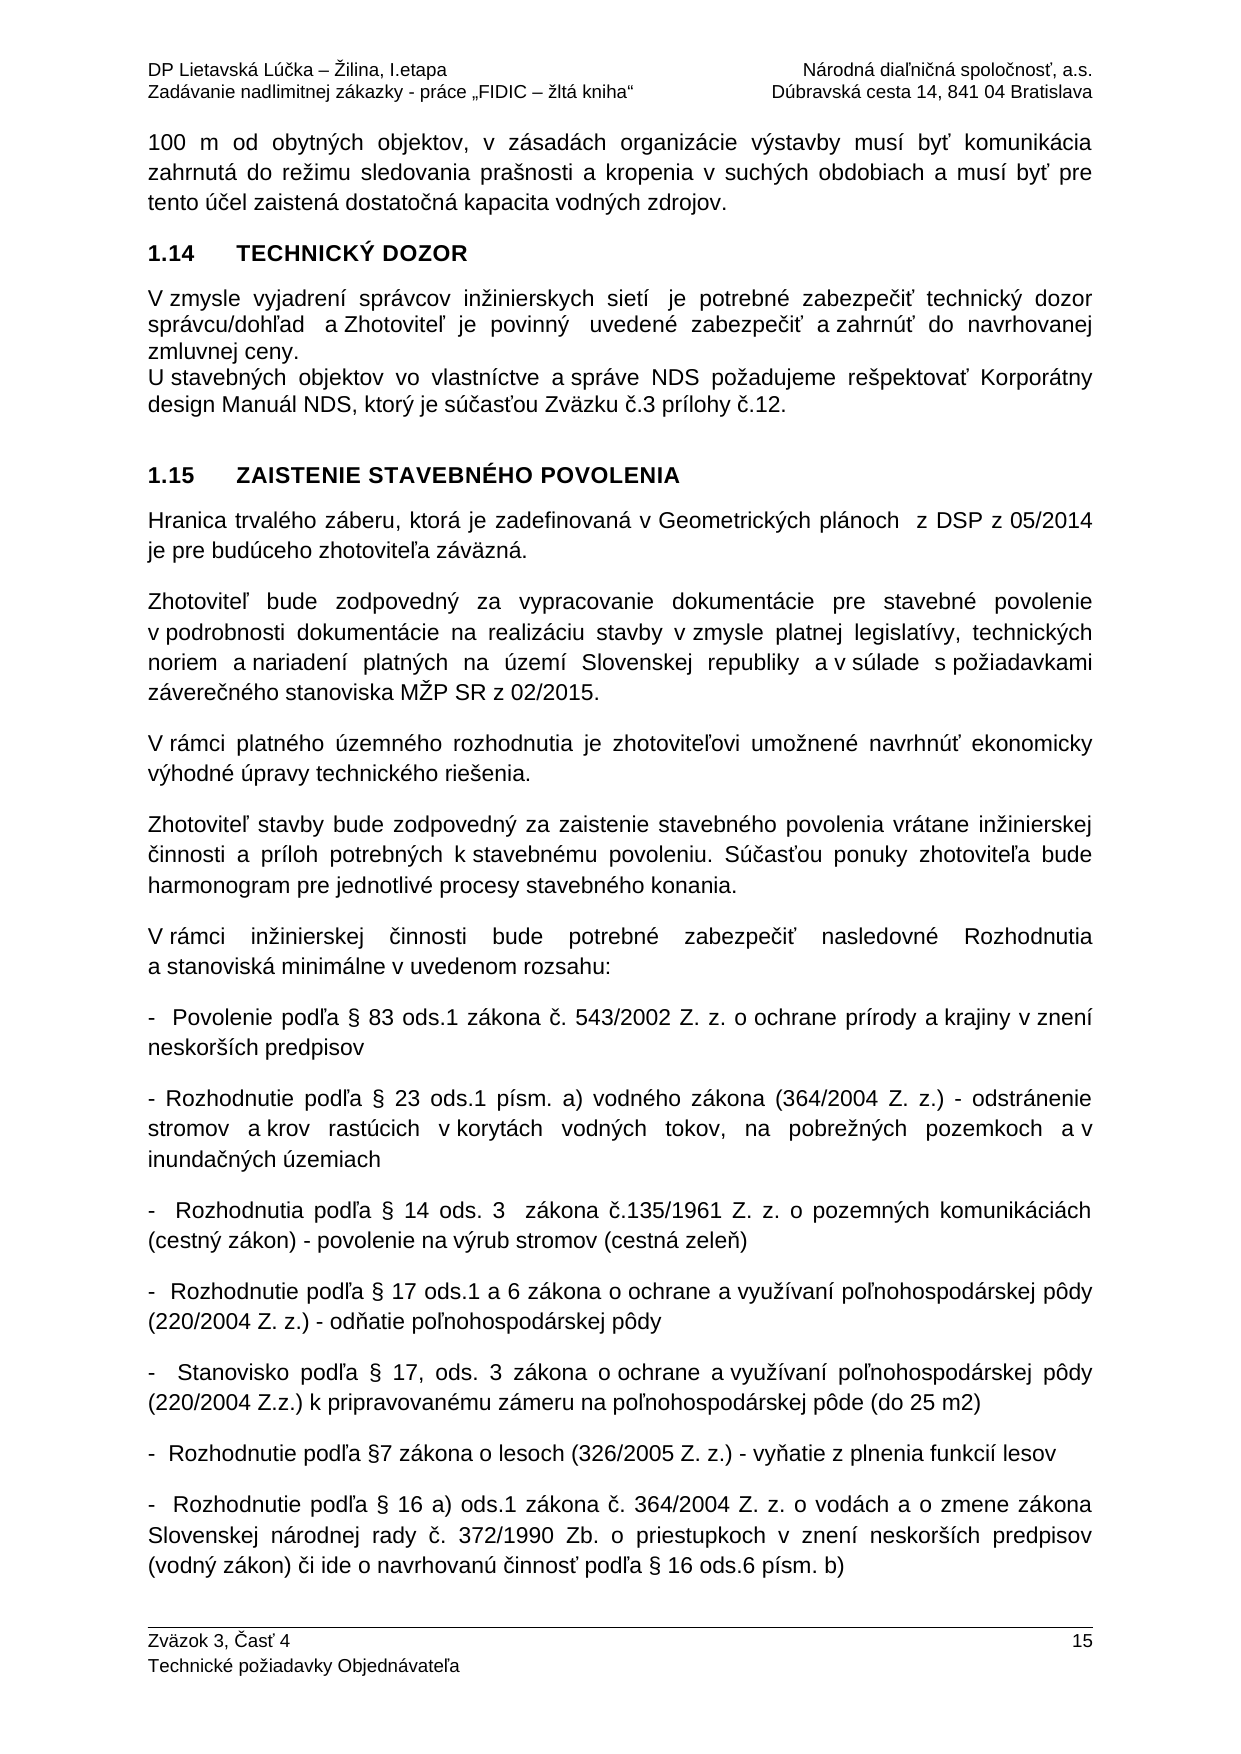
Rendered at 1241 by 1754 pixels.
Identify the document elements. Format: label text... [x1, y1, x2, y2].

text U stavebných objektov vo vlastníctve a správe NDS požadujeme rešpektovať Korporátny design Manuál NDS, ktorý je súčasťou Zväzku č.3 prílohy č.12. [148, 364, 1093, 417]
text Hranica trvalého záberu, ktorá je zadefinovaná v Geometrických plánoch z DSP z 05/2014 je pre budúceho zhotoviteľa záväzná. [148, 507, 1093, 564]
text Zhotoviteľ bude zodpovedný za vypracovanie dokumentácie pre stavebné povolenie v podrobnosti dokumentácie na realizáciu stavby v zmysle platnej legislatívy, technických noriem a nariadení platných na území Slovenskej republiky a v súlade s požiadavkami záverečného stanoviska MŽP SR z 02/2015. [148, 588, 1093, 705]
text V zmysle vyjadrení správcov inžinierskych sietí je potrebné zabezpečiť technický dozor správcu/dohľad a Zhotoviteľ je povinný uvedené zabezpečiť a zahrnúť do navrhovanej zmluvnej ceny. [148, 285, 1093, 364]
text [148, 128, 1093, 215]
text - Rozhodnutie podľa § 16 a) ods.1 zákona č. 364/2004 Z. z. o vodách a o zmene zákona Slovenskej národnej rady č. 372/1990 Zb. o priestupkoch v znení neskorších predpisov (vodný zákon) či ide o navrhovanú činnosť podľa § 16 ods.6 písm. b) [148, 1491, 1093, 1578]
text Zhotoviteľ stavby bude zodpovedný za zaistenie stavebného povolenia vrátane inžinierskej činnosti a príloh potrebných k stavebnému povoleniu. Súčasťou ponuky zhotoviteľa bude harmonogram pre jednotlivé procesy stavebného konania. [148, 811, 1093, 898]
subtitle Zaistenie stavebného povolenia [148, 462, 1093, 488]
text - Rozhodnutie podľa § 23 ods.1 písm. a) vodného zákona (364/2004 Z. z.) - odstránenie stromov a krov rastúcich v korytách vodných tokov, na pobrežných pozemkoch a v inundačných územiach [148, 1085, 1093, 1172]
text - Rozhodnutie podľa §7 zákona o lesoch (326/2005 Z. z.) - vyňatie z plnenia funkcií lesov [148, 1440, 1093, 1467]
text V rámci platného územného rozhodnutia je zhotoviteľovi umožnené navrhnúť ekonomicky výhodné úpravy technického riešenia. [148, 730, 1093, 787]
text - Rozhodnutie podľa § 17 ods.1 a 6 zákona o ochrane a využívaní poľnohospodárskej pôdy (220/2004 Z. z.) - odňatie poľnohospodárskej pôdy [148, 1278, 1093, 1334]
text - Rozhodnutia podľa § 14 ods. 3 zákona č.135/1961 Z. z. o pozemných komunikáciách (cestný zákon) - povolenie na výrub stromov (cestná zeleň) [148, 1197, 1093, 1253]
text - Stanovisko podľa § 17, ods. 3 zákona o ochrane a využívaní poľnohospodárskej pôdy (220/2004 Z.z.) k pripravovanému zámeru na poľnohospodárskej pôde (do 25 m2) [148, 1359, 1093, 1416]
text V rámci inžinierskej činnosti bude potrebné zabezpečiť nasledovné Rozhodnutia a stanoviská minimálne v uvedenom rozsahu: [148, 923, 1093, 979]
subtitle Technický dozor [148, 240, 1093, 266]
text - Povolenie podľa § 83 ods.1 zákona č. 543/2002 Z. z. o ochrane prírody a krajiny v znení neskorších predpisov [148, 1004, 1093, 1061]
